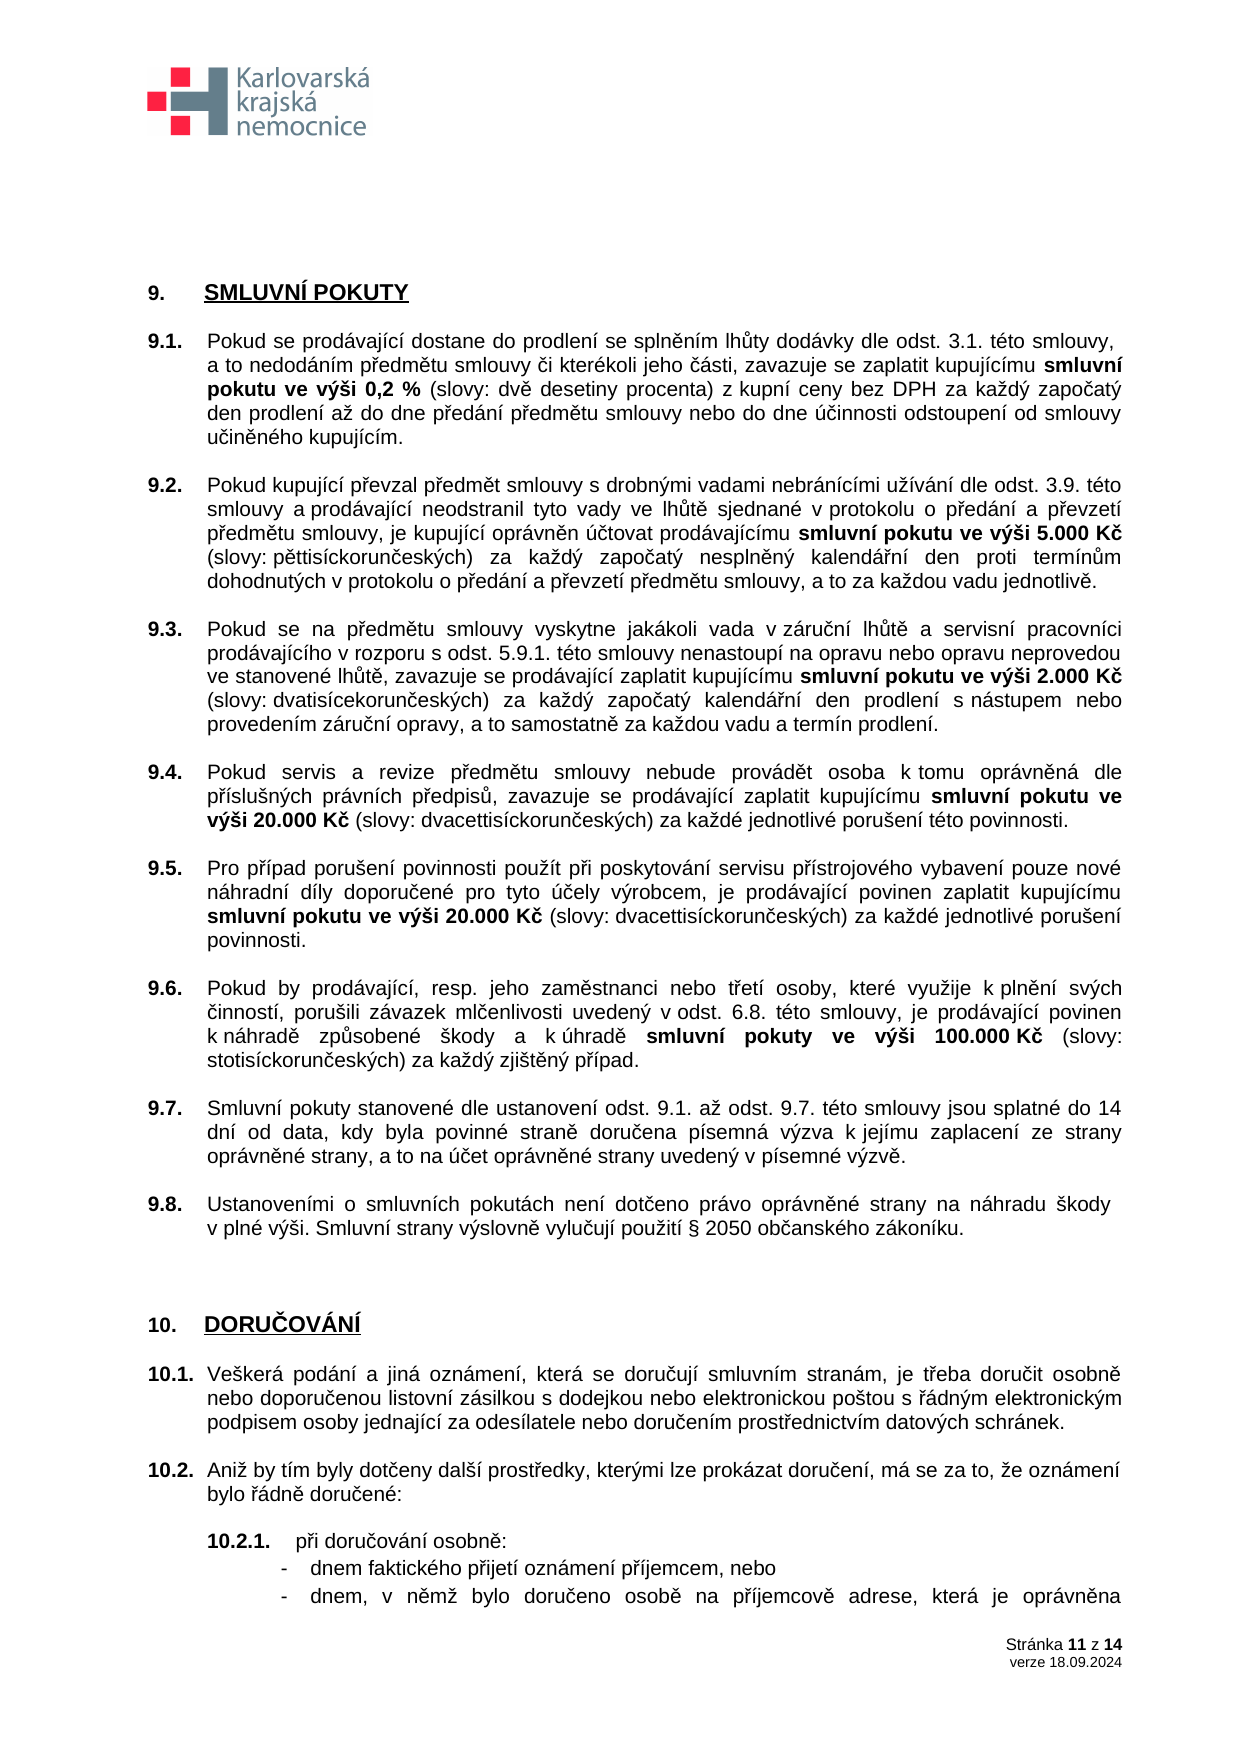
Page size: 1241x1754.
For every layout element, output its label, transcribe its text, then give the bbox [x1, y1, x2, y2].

subtitle Pokud by prodávající, resp. jeho zaměstnanci nebo třetí osoby, které využije k plnění svých činností, porušili závazek mlčenlivosti uvedený v odst. 6.8. této smlouvy, je prodávající povinen k náhradě způsobené škody a k úhradě smluvní pokuty ve výši 100.000 Kč (slovy: stotisíckorunčeských) za každý zjištěný případ. [148, 976, 1122, 1072]
list DORUČOVÁNÍ [148, 1311, 1122, 1338]
subtitle Pokud se na předmětu smlouvy vyskytne jakákoli vada v záruční lhůtě a servisní pracovníci prodávajícího v rozporu s odst. 5.9.1. této smlouvy nenastoupí na opravu nebo opravu neprovedou ve stanovené lhůtě, zavazuje se prodávající zaplatit kupujícímu smluvní pokutu ve výši 2.000 Kč (slovy: dvatisícekorunčeských) za každý započatý kalendářní den prodlení s nástupem nebo provedením záruční opravy, a to samostatně za každou vadu a termín prodlení. [148, 616, 1122, 736]
subtitle při doručování osobně: [207, 1529, 1122, 1553]
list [281, 1582, 1122, 1610]
subtitle Pokud kupující převzal předmět smlouvy s drobnými vadami nebránícími užívání dle odst. 3.9. této smlouvy a prodávající neodstranil tyto vady ve lhůtě sjednané v protokolu o předání a převzetí předmětu smlouvy, je kupující oprávněn účtovat prodávajícímu smluvní pokutu ve výši 5.000 Kč (slovy: pěttisíckorunčeských) za každý započatý nesplněný kalendářní den proti termínům dohodnutých v protokolu o předání a převzetí předmětu smlouvy, a to za každou vadu jednotlivě. [148, 473, 1122, 592]
subtitle Smluvní pokuty stanovené dle ustanovení odst. 9.1. až odst. 9.7. této smlouvy jsou splatné do 14 dní od data, kdy byla povinné straně doručena písemná výzva k jejímu zaplacení ze strany oprávněné strany, a to na účet oprávněné strany uvedený v písemné výzvě. [148, 1096, 1122, 1167]
subtitle Pro případ porušení povinnosti použít při poskytování servisu přístrojového vybavení pouze nové náhradní díly doporučené pro tyto účely výrobcem, je prodávající povinen zaplatit kupujícímu smluvní pokutu ve výši 20.000 Kč (slovy: dvacettisíckorunčeských) za každé jednotlivé porušení povinnosti. [148, 856, 1122, 952]
subtitle Pokud servis a revize předmětu smlouvy nebude provádět osoba k tomu oprávněná dle příslušných právních předpisů, zavazuje se prodávající zaplatit kupujícímu smluvní pokutu ve výši 20.000 Kč (slovy: dvacettisíckorunčeských) za každé jednotlivé porušení této povinnosti. [148, 760, 1122, 832]
picture [147, 67, 373, 136]
subtitle Pokud se prodávající dostane do prodlení se splněním lhůty dodávky dle odst. 3.1. této smlouvy, a to nedodáním předmětu smlouvy či kterékoli jeho části, zavazuje se zaplatit kupujícímu smluvní pokutu ve výši 0,2 % (slovy: dvě desetiny procenta) z kupní ceny bez DPH za každý započatý den prodlení až do dne předání předmětu smlouvy nebo do dne účinnosti odstoupení od smlouvy učiněného kupujícím. [148, 329, 1122, 449]
list dnem faktického přijetí oznámení příjemcem, nebo [281, 1553, 1122, 1582]
subtitle Veškerá podání a jiná oznámení, která se doručují smluvním stranám, je třeba doručit osobně nebo doporučenou listovní zásilkou s dodejkou nebo elektronickou poštou s řádným elektronickým podpisem osoby jednající za odesílatele nebo doručením prostřednictvím datových schránek. [148, 1362, 1122, 1433]
subtitle Ustanoveními o smluvních pokutách není dotčeno právo oprávněné strany na náhradu škody v plné výši. Smluvní strany výslovně vylučují použití § 2050 občanského zákoníku. [148, 1191, 1122, 1239]
subtitle Aniž by tím byly dotčeny další prostředky, kterými lze prokázat doručení, má se za to, že oznámení bylo řádně doručené: [148, 1457, 1122, 1505]
subtitle SMLUVNÍ POKUTY [148, 279, 1122, 305]
